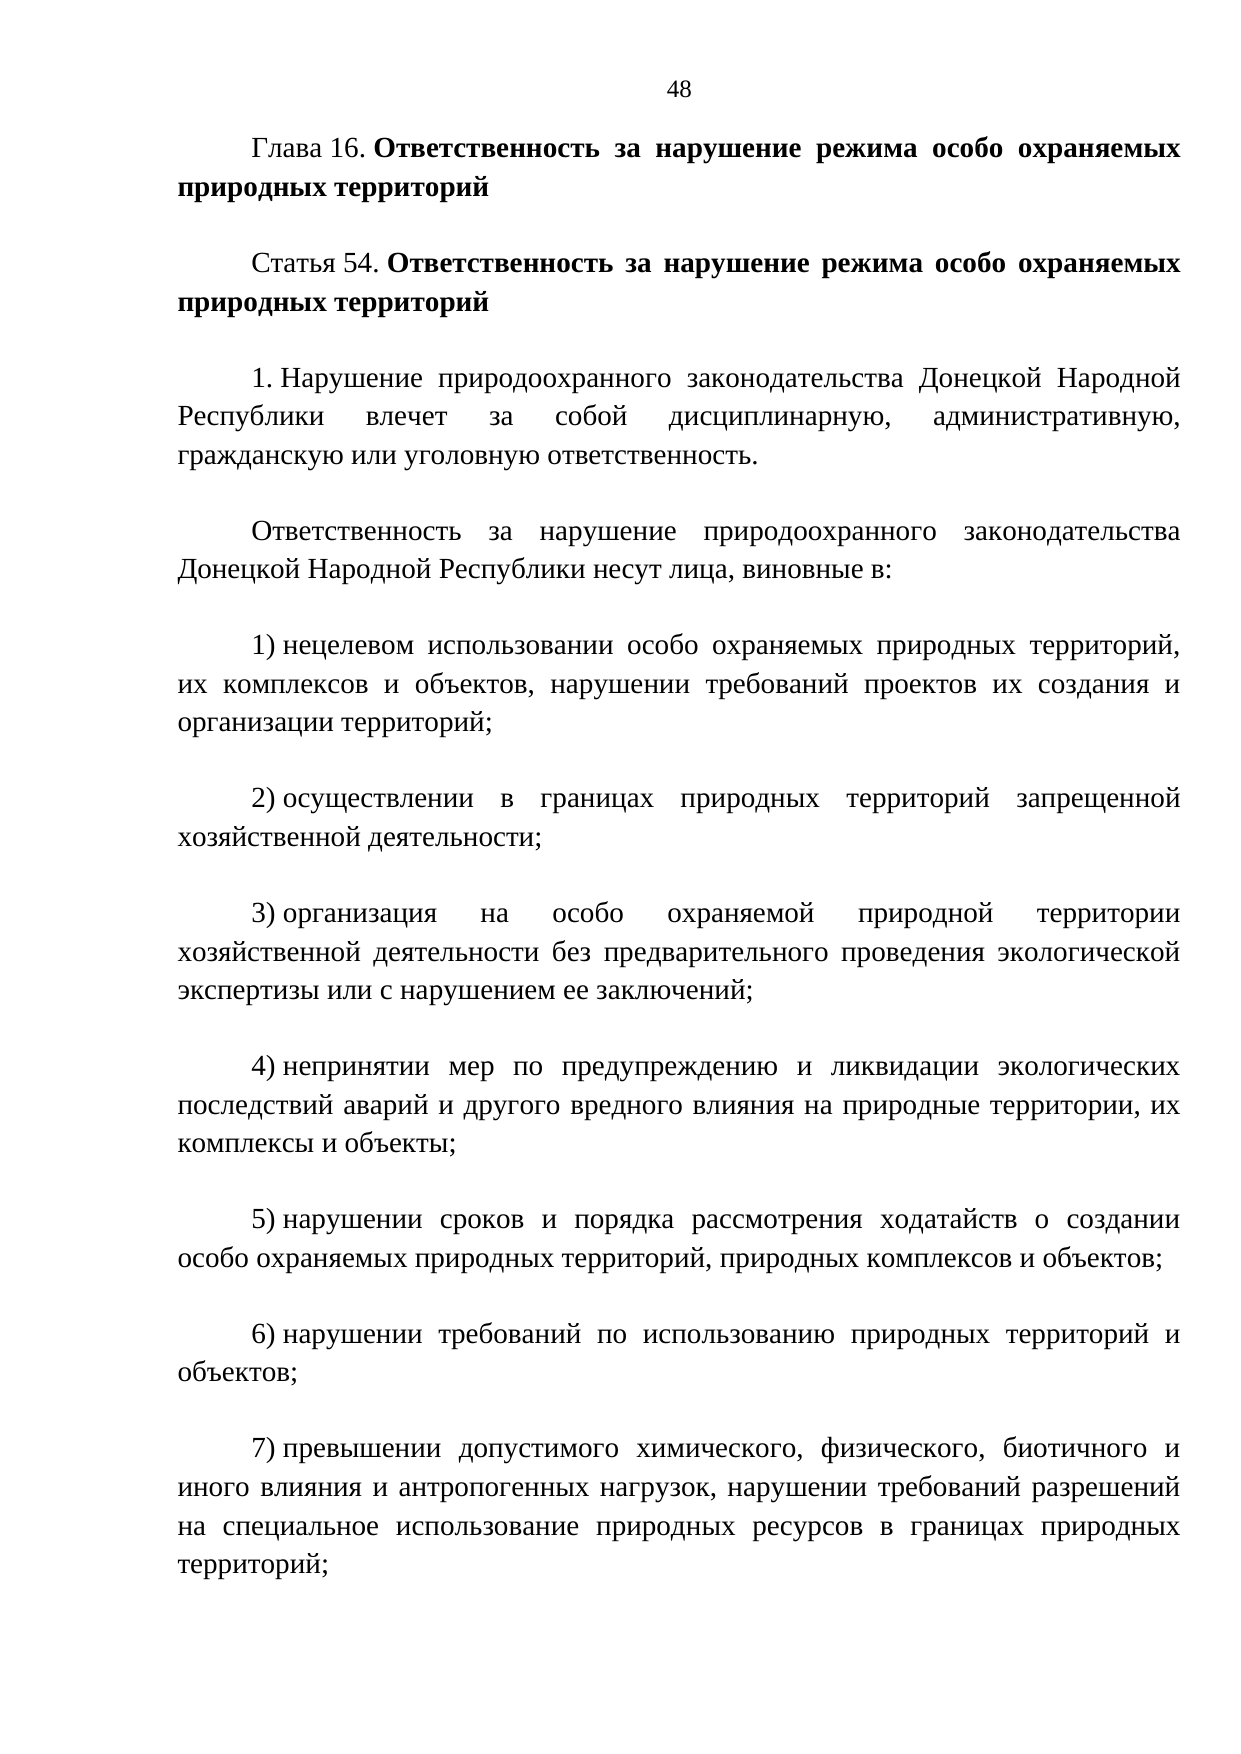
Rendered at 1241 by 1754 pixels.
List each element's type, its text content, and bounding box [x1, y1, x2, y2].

text 2) осуществлении в границах природных территорий запрещенной хозяйственной деятельности; [177, 781, 1181, 853]
text 5) нарушении сроков и порядка рассмотрения ходатайств о создании особо охраняемых природных территорий, природных комплексов и объектов; [177, 1201, 1181, 1273]
text 6) нарушении требований по использованию природных территорий и объектов; [177, 1316, 1181, 1388]
text Ответственность за нарушение природоохранного законодательства Донецкой Народной Республики несут лица, виновные в: [177, 513, 1181, 585]
text Глава 16. Ответственность за нарушение режима особо охраняемых природных территорий [177, 131, 1181, 203]
text Статья 54. Ответственность за нарушение режима особо охраняемых природных территорий [177, 245, 1181, 317]
text 7) превышении допустимого химического, физического, биотичного и иного влияния и антропогенных нагрузок, нарушении требований разрешений на специальное использование природных ресурсов в границах природных территорий; [177, 1431, 1181, 1580]
text 3) организация на особо охраняемой природной территории хозяйственной деятельности без предварительного проведения экологической экспертизы или с нарушением ее заключений; [177, 895, 1181, 1006]
text 4) непринятии мер по предупреждению и ликвидации экологических последствий аварий и другого вредного влияния на природные территории, их комплексы и объекты; [177, 1048, 1181, 1159]
text 1. Нарушение природоохранного законодательства Донецкой Народной Республики влечет за собой дисциплинарную, административную, гражданскую или уголовную ответственность. [177, 360, 1181, 470]
text 1) нецелевом использовании особо охраняемых природных территорий, их комплексов и объектов, нарушении требований проектов их создания и организации территорий; [177, 627, 1181, 738]
